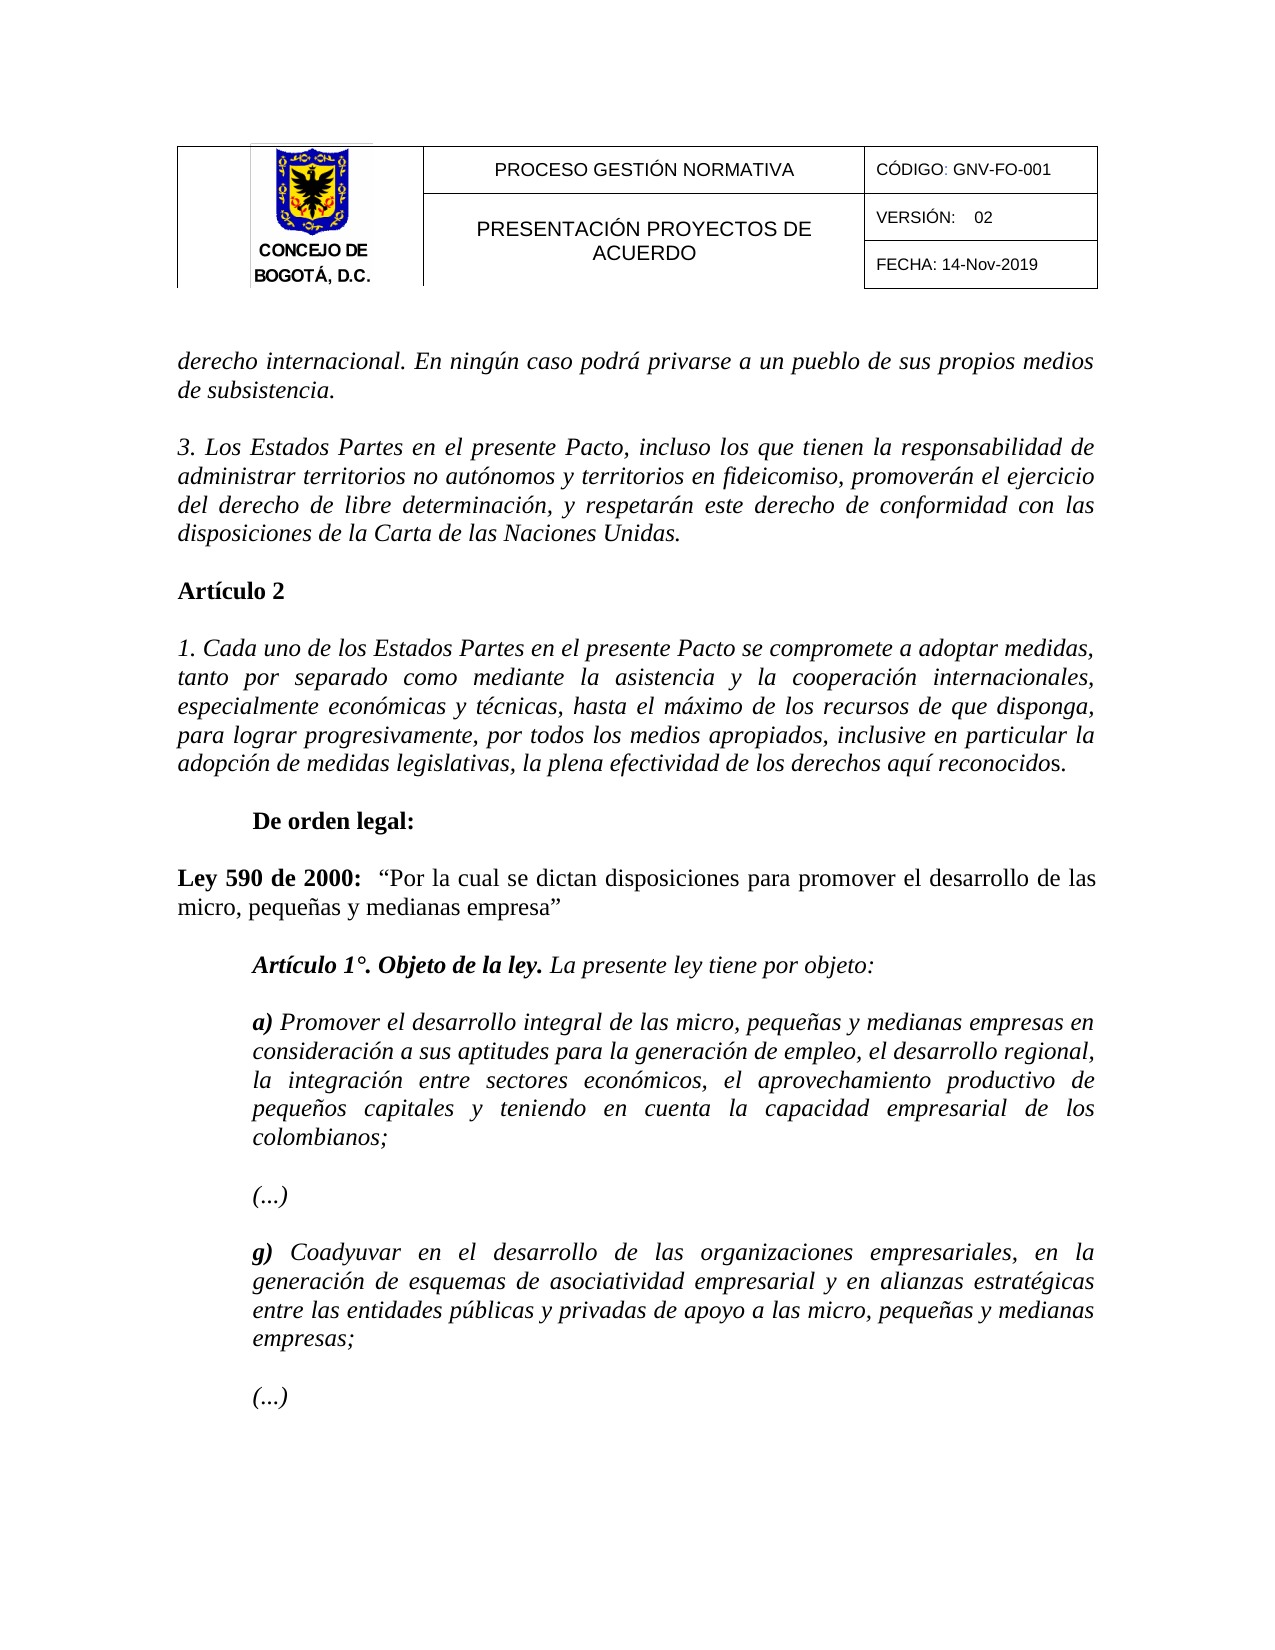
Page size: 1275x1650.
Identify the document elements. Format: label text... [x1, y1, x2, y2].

text Ley 590 de 2000: “Por la cual se dictan disposiciones para promover el desarrollo de las micro, pequeñas y medianas empresa” [177, 863, 1098, 921]
text (...) [252, 1381, 1098, 1410]
text (...) [252, 1180, 1098, 1208]
text Artículo 1°. Objeto de la ley. La presente ley tiene por objeto: [177, 950, 1098, 978]
text 1. Cada uno de los Estados Partes en el presente Pacto se compromete a adoptar medidas, tanto por separado como mediante la asistencia y la cooperación internacionales, especialmente económicas y técnicas, hasta el máximo de los recursos de que disponga, para lograr progresivamente, por todos los medios apropiados, inclusive en particular la adopción de medidas legislativas, la plena efectividad de los derechos aquí reconocidos. [177, 633, 1098, 777]
text Artículo 2 [177, 576, 1098, 605]
picture [249, 147, 373, 288]
text g) Coadyuvar en el desarrollo de las organizaciones empresariales, en la generación de esquemas de asociatividad empresarial y en alianzas estratégicas entre las entidades públicas y privadas de apoyo a las micro, pequeñas y medianas empresas; [252, 1237, 1098, 1352]
picture [249, 142, 373, 146]
text a) Promover el desarrollo integral de las micro, pequeñas y medianas empresas en consideración a sus aptitudes para la generación de empleo, el desarrollo regional, la integración entre sectores económicos, el aprovechamiento productivo de pequeños capitales y teniendo en cuenta la capacidad empresarial de los colombianos; [252, 1007, 1098, 1151]
text 3. Los Estados Partes en el presente Pacto, incluso los que tienen la responsabilidad de administrar territorios no autónomos y territorios en fideicomiso, promoverán el ejercicio del derecho de libre determinación, y respetarán este derecho de conformidad con las disposiciones de la Carta de las Naciones Unidas. [177, 432, 1098, 547]
text De orden legal: [252, 806, 1098, 835]
